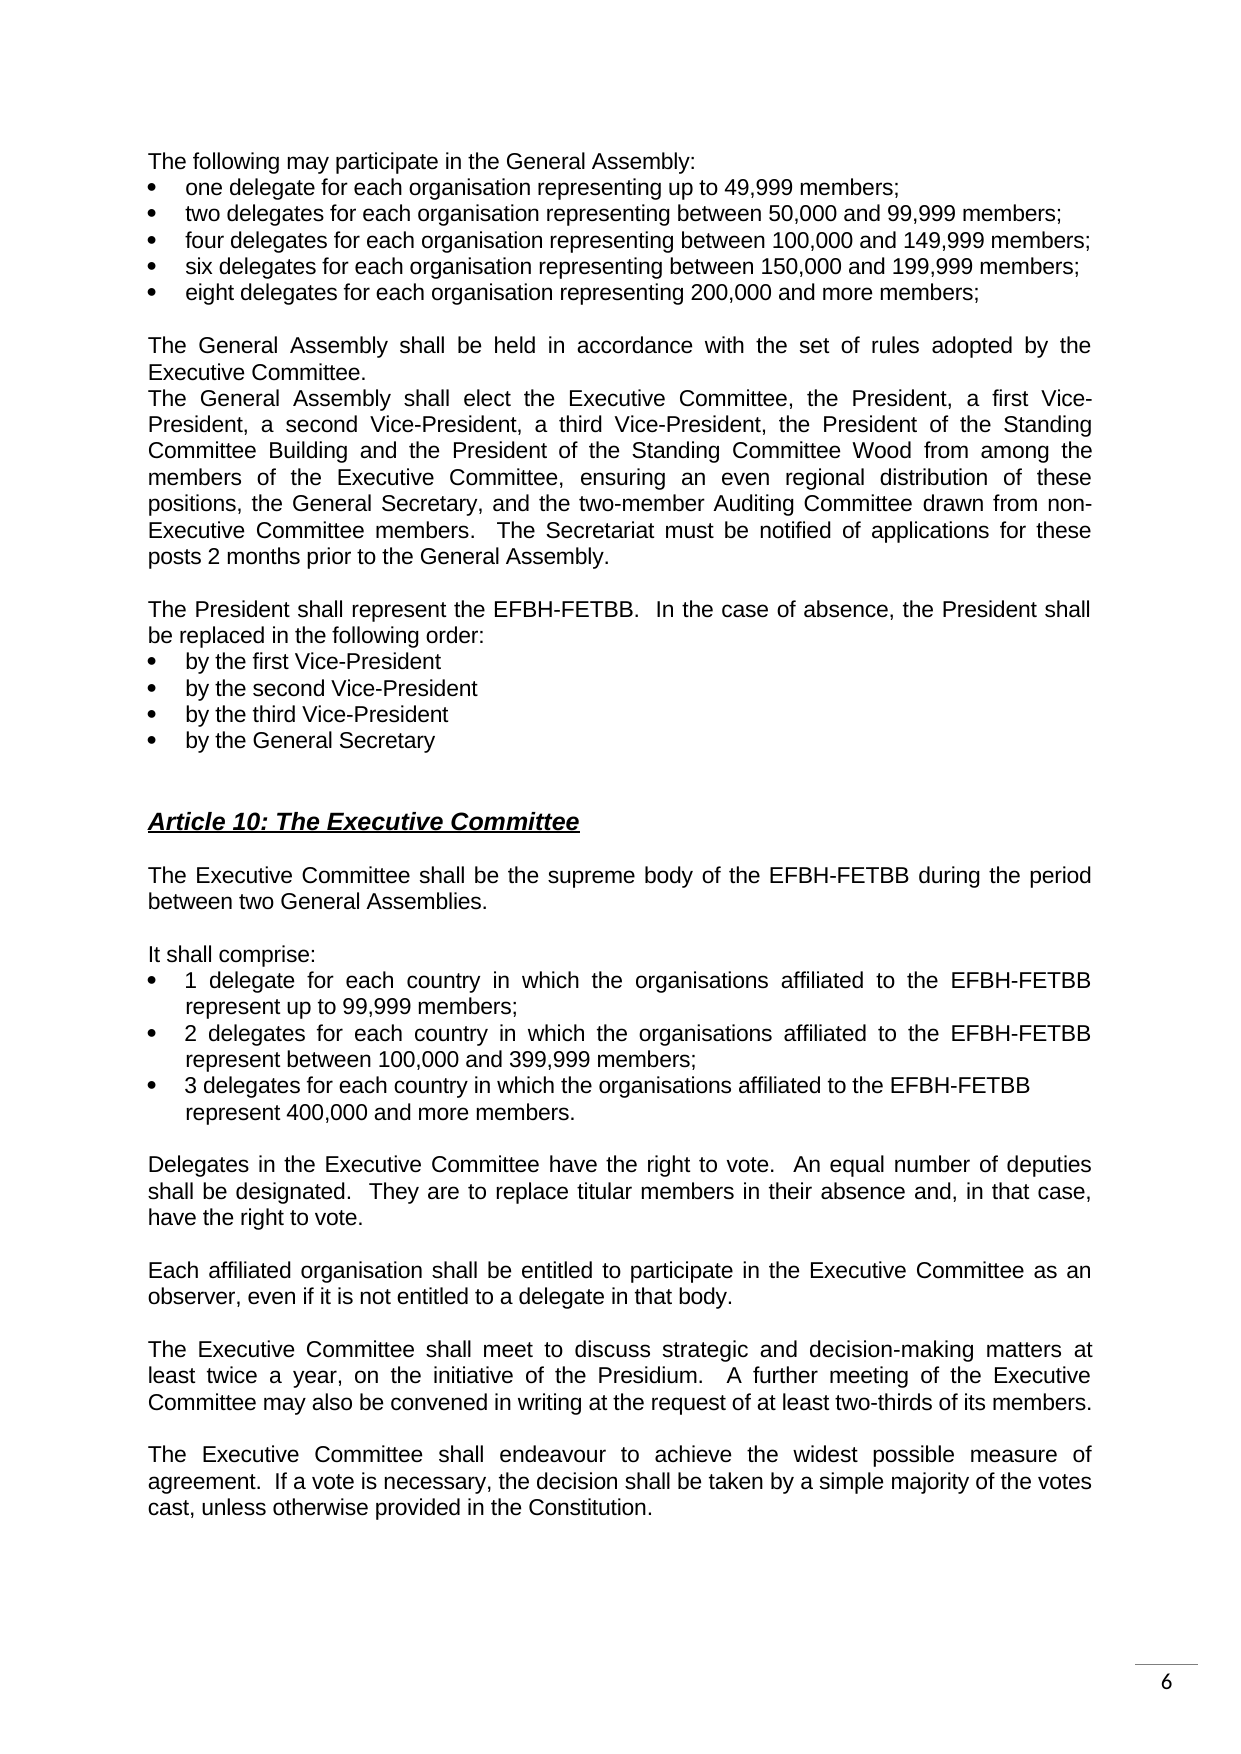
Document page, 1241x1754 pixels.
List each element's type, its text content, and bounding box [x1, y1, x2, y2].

list four delegates for each organisation representing between 100,000 and 149,999 members; [148, 227, 1093, 253]
list by the second Vice-President [148, 675, 1093, 701]
list by the third Vice-President [148, 701, 1093, 727]
text It shall comprise: [148, 941, 1093, 967]
list six delegates for each organisation representing between 150,000 and 199,999 members; [148, 253, 1093, 279]
text Article 10: The Executive Committee [148, 806, 1093, 835]
list 3 delegates for each country in which the organisations affiliated to the EFBH-FETBB represent 400,000 and more members. [148, 1072, 1048, 1125]
text The General Assembly shall elect the Executive Committee, the President, a first Vice-President, a second Vice-President, a third Vice-President, the President of the Standing Committee Building and the President of the Standing Committee Wood from among the members of the Executive Committee, ensuring an even regional distribution of these positions, the General Secretary, and the two-member Auditing Committee drawn from non-Executive Committee members. The Secretariat must be notified of applications for these posts 2 months prior to the General Assembly. [148, 385, 1093, 569]
list 2 delegates for each country in which the organisations affiliated to the EFBH-FETBB represent between 100,000 and 399,999 members; [148, 1020, 1093, 1072]
list one delegate for each organisation representing up to 49,999 members; [148, 174, 1093, 200]
text Each affiliated organisation shall be entitled to participate in the Executive Committee as an observer, even if it is not entitled to a delegate in that body. [148, 1257, 1093, 1309]
list two delegates for each organisation representing between 50,000 and 99,999 members; [148, 200, 1093, 227]
text The Executive Committee shall be the supreme body of the EFBH-FETBB during the period between two General Assemblies. [148, 862, 1093, 914]
list by the General Secretary [148, 727, 1093, 754]
list eight delegates for each organisation representing 200,000 and more members; [148, 279, 1093, 306]
text The following may participate in the General Assembly: [148, 148, 1093, 174]
list 1 delegate for each country in which the organisations affiliated to the EFBH-FETBB represent up to 99,999 members; [148, 967, 1093, 1020]
text The General Assembly shall be held in accordance with the set of rules adopted by the Executive Committee. [148, 332, 1093, 385]
list by the first Vice-President [148, 648, 1093, 675]
text The President shall represent the EFBH-FETBB. In the case of absence, the President shall be replaced in the following order: [148, 596, 1093, 648]
text The Executive Committee shall meet to discuss strategic and decision-making matters at least twice a year, on the initiative of the Presidium. A further meeting of the Executive Committee may also be convened in writing at the request of at least two-thirds of its members. [148, 1336, 1093, 1415]
text Delegates in the Executive Committee have the right to vote. An equal number of deputies shall be designated. They are to replace titular members in their absence and, in that case, have the right to vote. [148, 1151, 1093, 1231]
text The Executive Committee shall endeavour to achieve the widest possible measure of agreement. If a vote is necessary, the decision shall be taken by a simple majority of the votes cast, unless otherwise provided in the Constitution. [148, 1441, 1093, 1520]
